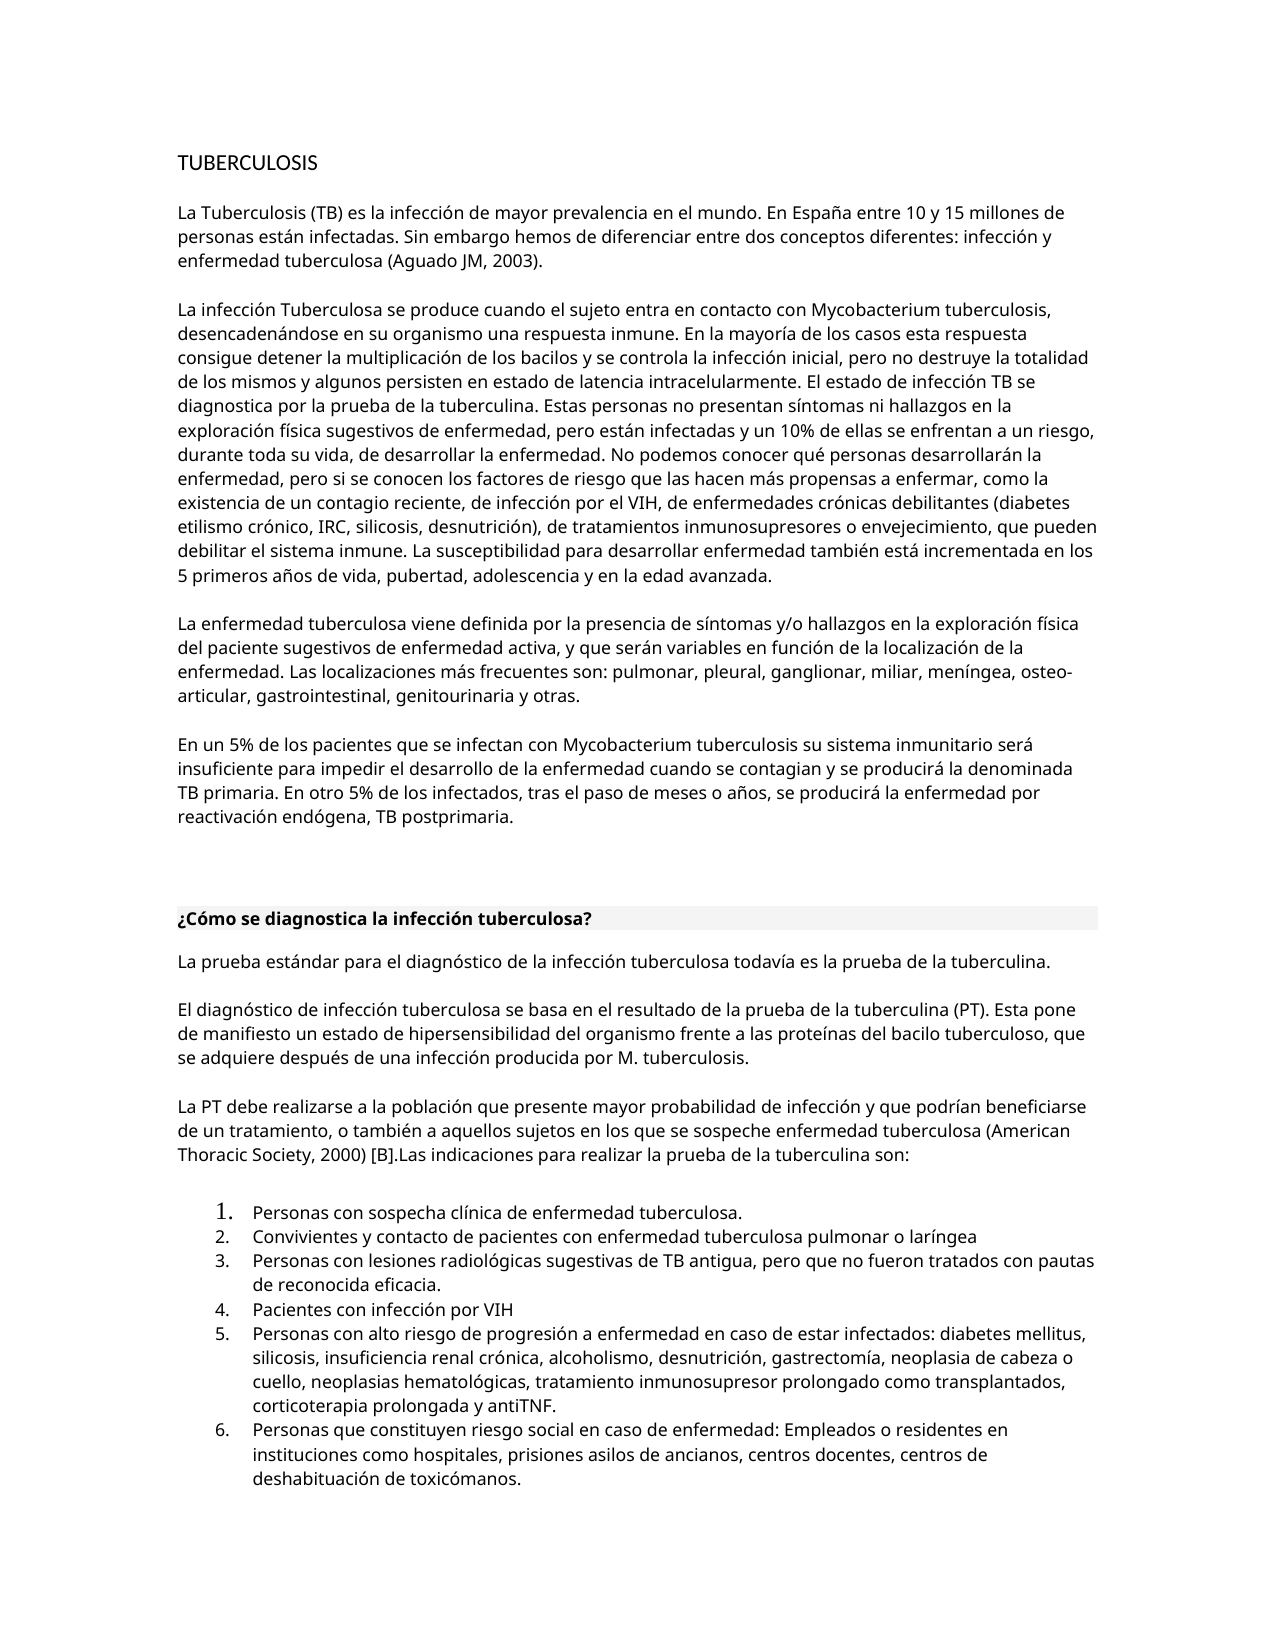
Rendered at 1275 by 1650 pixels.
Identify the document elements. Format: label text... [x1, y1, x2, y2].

text ¿Cómo se diagnostica la infección tuberculosa? [177, 906, 1098, 930]
list Convivientes y contacto de pacientes con enfermedad tuberculosa pulmonar o laríngea [215, 1224, 1098, 1249]
list Personas que constituyen riesgo social en caso de enfermedad: Empleados o residentes en instituciones como hospitales, prisiones asilos de ancianos, centros docentes, centros de deshabituación de toxicómanos. [215, 1418, 1098, 1490]
text La Tuberculosis (TB) es la infección de mayor prevalencia en el mundo. En España entre 10 y 15 millones de personas están infectadas. Sin embargo hemos de diferenciar entre dos conceptos diferentes: infección y enfermedad tuberculosa (Aguado JM, 2003). La infección Tuberculosa se produce cuando el sujeto entra en contacto con Mycobacterium tuberculosis, desencadenándose en su organismo una respuesta inmune. En la mayoría de los casos esta respuesta consigue detener la multiplicación de los bacilos y se controla la infección inicial, pero no destruye la totalidad de los mismos y algunos persisten en estado de latencia intracelularmente. El estado de infección TB se diagnostica por la prueba de la tuberculina. Estas personas no presentan síntomas ni hallazgos en la exploración física sugestivos de enfermedad, pero están infectadas y un 10% de ellas se enfrentan a un riesgo, durante toda su vida, de desarrollar la enfermedad. No podemos conocer qué personas desarrollarán la enfermedad, pero si se conocen los factores de riesgo que las hacen más propensas a enfermar, como la existencia de un contagio reciente, de infección por el VIH, de enfermedades crónicas debilitantes (diabetes etilismo crónico, IRC, silicosis, desnutrición), de tratamientos inmunosupresores o envejecimiento, que pueden debilitar el sistema inmune. La susceptibilidad para desarrollar enfermedad también está incrementada en los 5 primeros años de vida, pubertad, adolescencia y en la edad avanzada. La enfermedad tuberculosa viene definida por la presencia de síntomas y/o hallazgos en la exploración física del paciente sugestivos de enfermedad activa, y que serán variables en función de la localización de la enfermedad. Las localizaciones más frecuentes son: pulmonar, pleural, ganglionar, miliar, meníngea, osteo-articular, gastrointestinal, genitourinaria y otras. En un 5% de los pacientes que se infectan con Mycobacterium tuberculosis su sistema inmunitario será insuficiente para impedir el desarrollo de la enfermedad cuando se contagian y se producirá la denominada TB primaria. En otro 5% de los infectados, tras el paso de meses o años, se producirá la enfermedad por reactivación endógena, TB postprimaria. [177, 201, 1098, 881]
text La prueba estándar para el diagnóstico de la infección tuberculosa todavía es la prueba de la tuberculina. El diagnóstico de infección tuberculosa se basa en el resultado de la prueba de la tuberculina (PT). Esta pone de manifiesto un estado de hipersensibilidad del organismo frente a las proteínas del bacilo tuberculoso, que se adquiere después de una infección producida por M. tuberculosis. La PT debe realizarse a la población que presente mayor probabilidad de infección y que podrían beneficiarse de un tratamiento, o también a aquellos sujetos en los que se sospeche enfermedad tuberculosa (American Thoracic Society, 2000) [B].Las indicaciones para realizar la prueba de la tuberculina son: [177, 949, 1098, 1167]
text TUBERCULOSIS [177, 148, 1098, 176]
list Personas con lesiones radiológicas sugestivas de TB antigua, pero que no fueron tratados con pautas de reconocida eficacia. [215, 1249, 1098, 1297]
list Personas con alto riesgo de progresión a enfermedad en caso de estar infectados: diabetes mellitus, silicosis, insuficiencia renal crónica, alcoholismo, desnutrición, gastrectomía, neoplasia de cabeza o cuello, neoplasias hematológicas, tratamiento inmunosupresor prolongado como transplantados, corticoterapia prolongada y antiTNF. [215, 1321, 1098, 1418]
list Personas con sospecha clínica de enfermedad tuberculosa. [215, 1196, 1098, 1224]
list Pacientes con infección por VIH [215, 1297, 1098, 1321]
